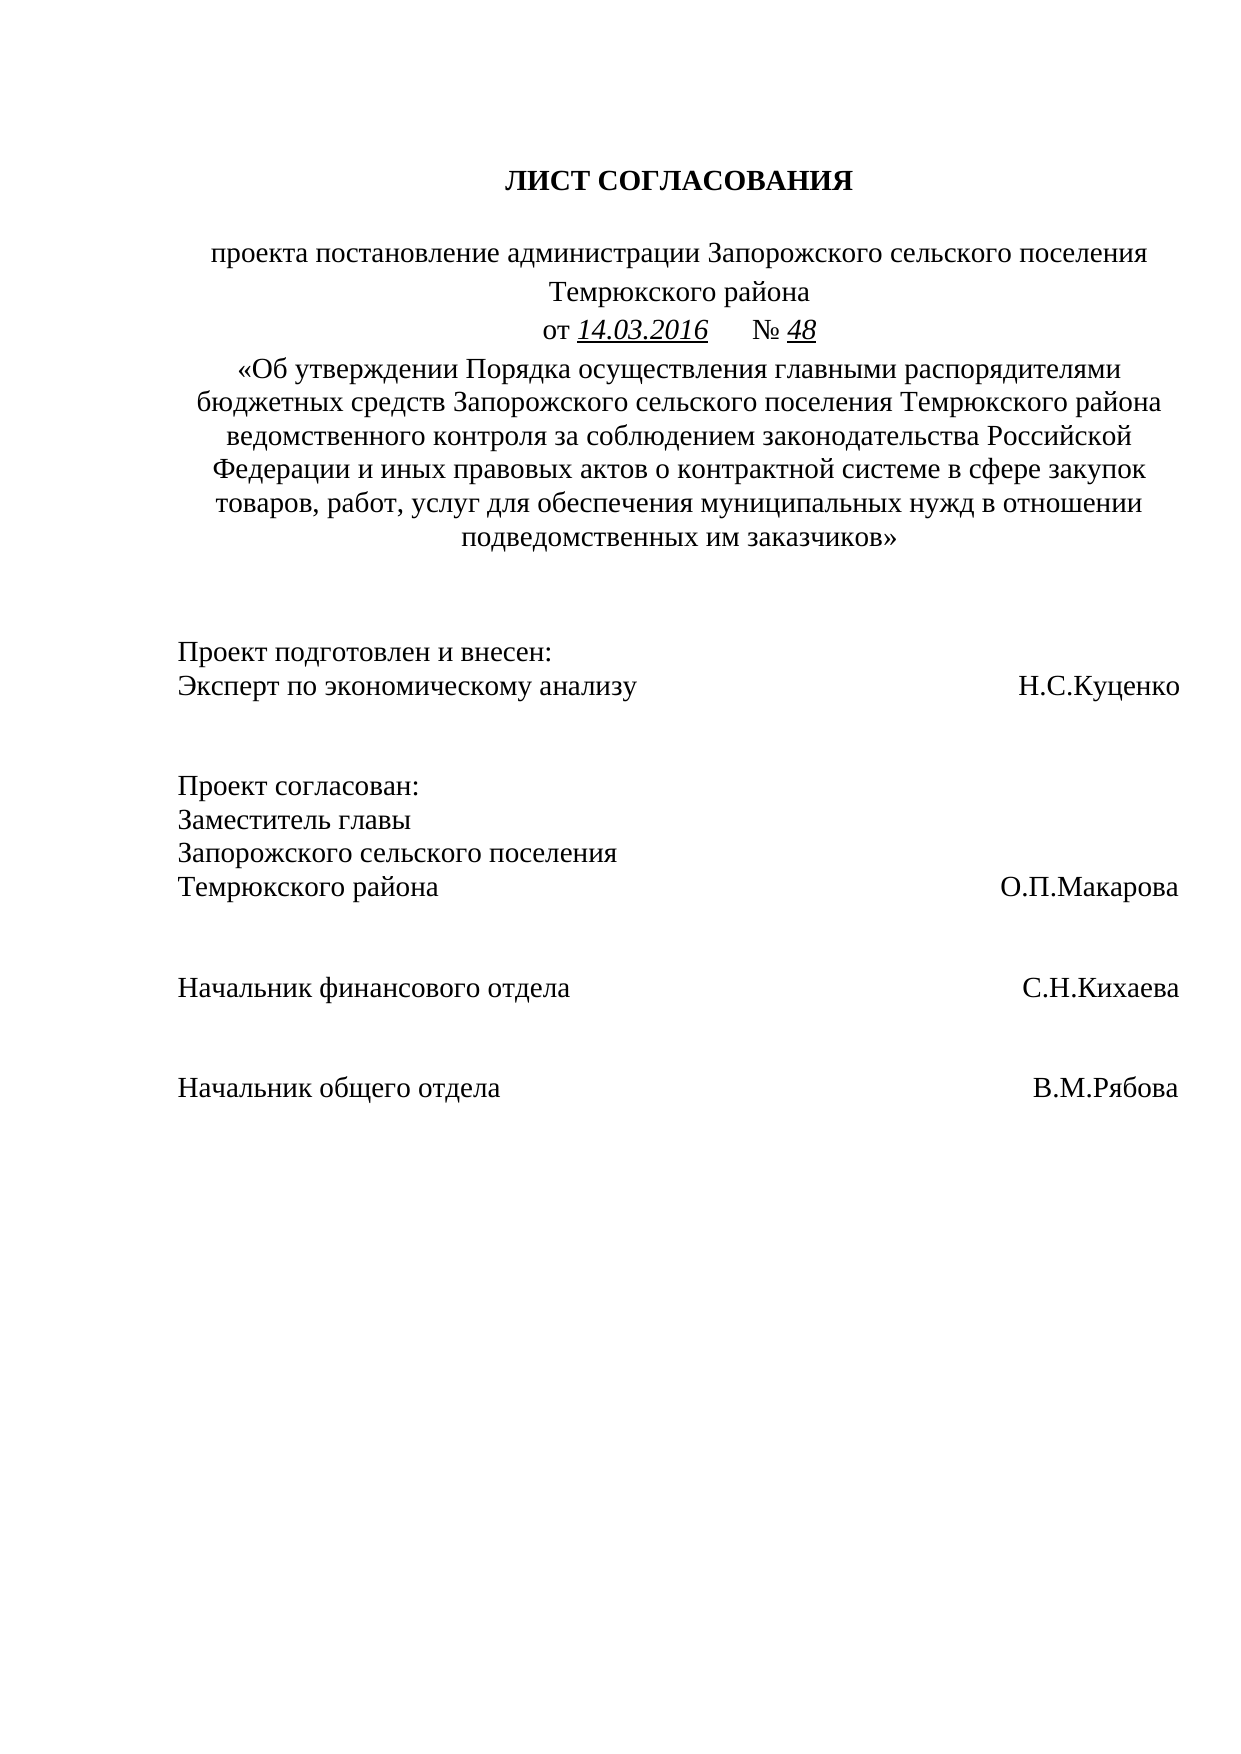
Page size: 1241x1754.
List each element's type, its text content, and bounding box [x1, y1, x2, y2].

text «Об утверждении Порядка осуществления главными распорядителями бюджетных средств Запорожского сельского поселения Темрюкского района ведомственного контроля за соблюдением законодательства Российской Федерации и иных правовых актов о контрактной системе в сфере закупок товаров, работ, услуг для обеспечения муниципальных нужд в отношении подведомственных им заказчиков» [177, 351, 1181, 552]
text Заместитель главы [177, 802, 1181, 836]
text от 14.03.2016 № 48 [177, 312, 1181, 346]
text Начальник финансового отдела С.Н.Кихаева [177, 970, 1181, 1003]
text ЛИСТ СОГЛАСОВАНИЯ [177, 163, 1181, 197]
text Проект согласован: [177, 768, 1181, 802]
text Темрюкского района О.П.Макарова [177, 869, 1181, 903]
text Запорожского сельского поселения [177, 836, 1181, 869]
text Эксперт по экономическому анализу Н.С.Куценко [177, 668, 1181, 735]
text Темрюкского района [177, 274, 1181, 307]
text Проект подготовлен и внесен: [177, 634, 1181, 668]
text Начальник общего отдела В.М.Рябова [177, 1070, 1181, 1104]
text проекта постановление администрации Запорожского сельского поселения [177, 235, 1181, 269]
